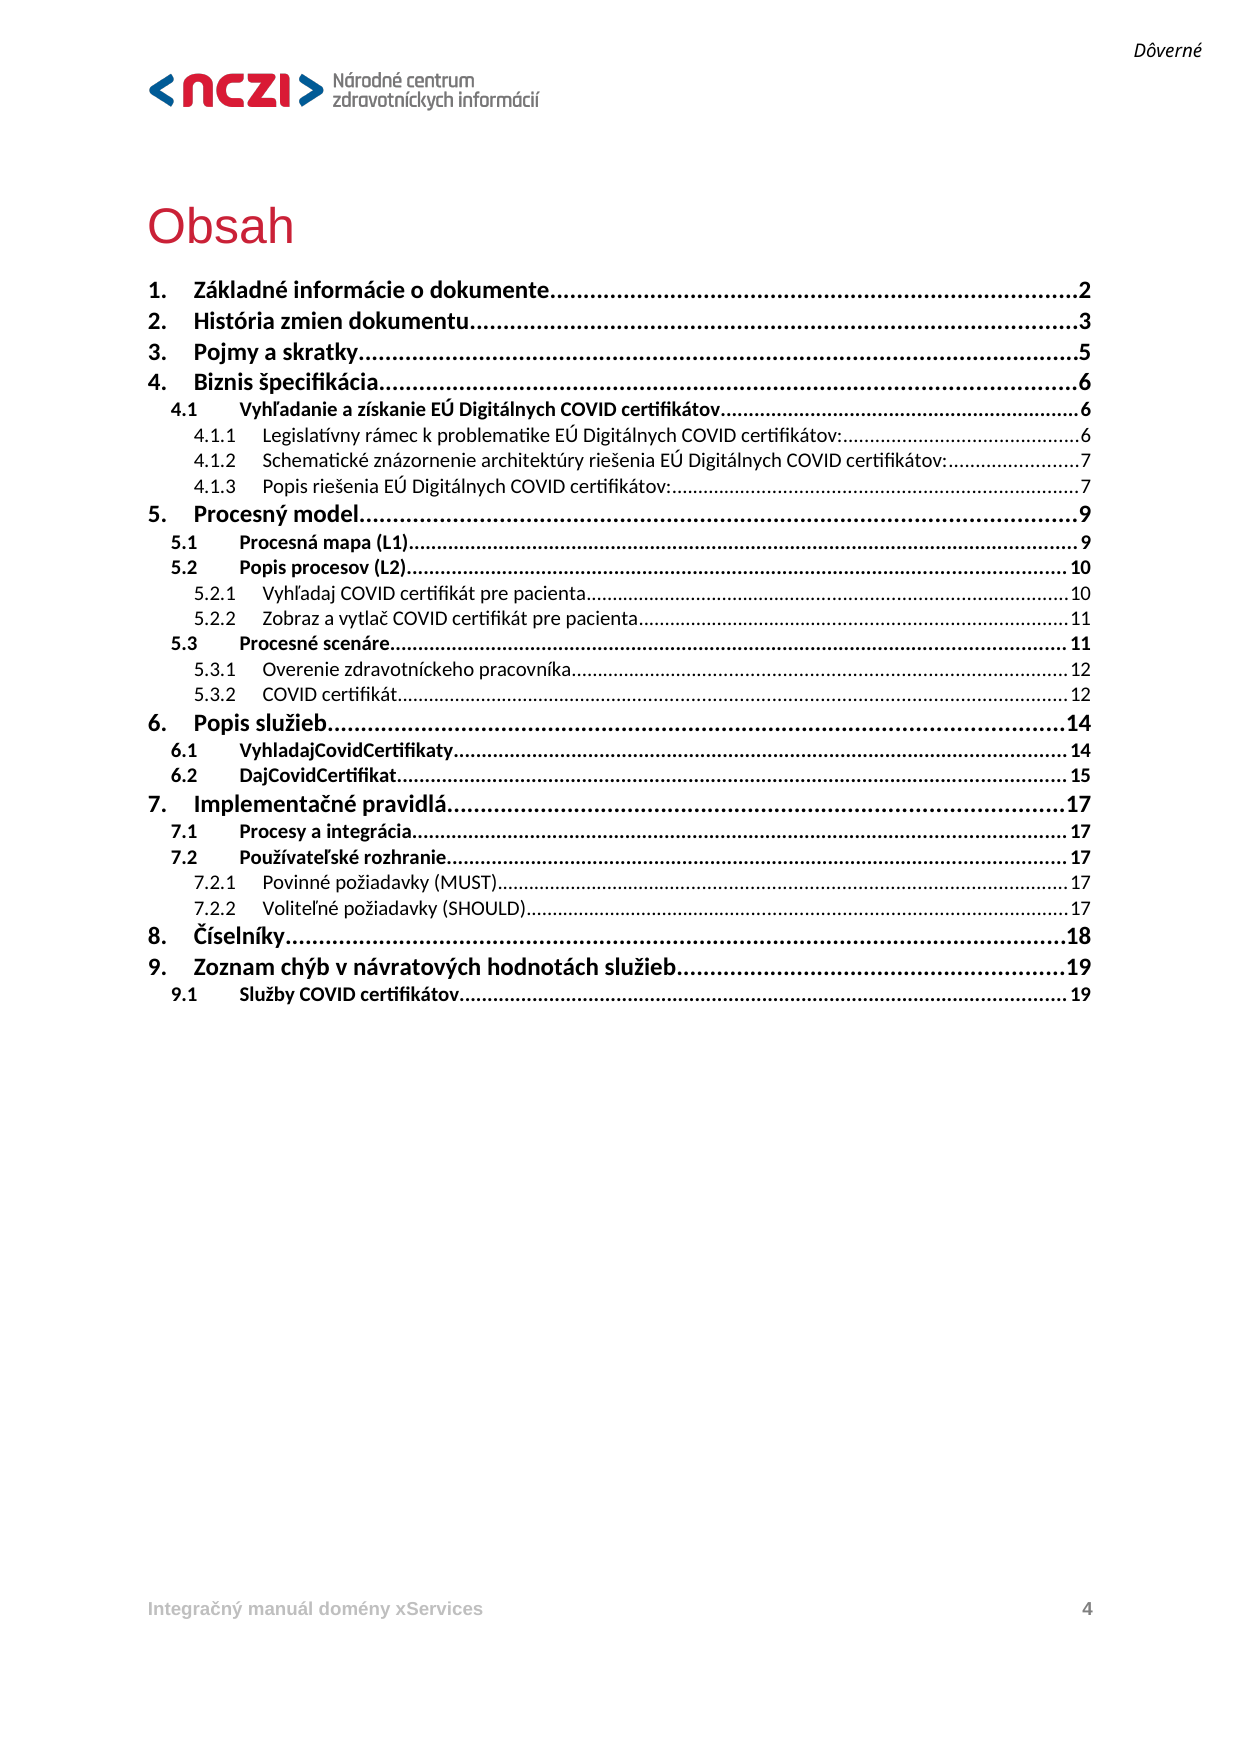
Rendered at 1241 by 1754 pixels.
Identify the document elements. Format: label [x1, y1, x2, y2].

picture [137, 58, 552, 124]
